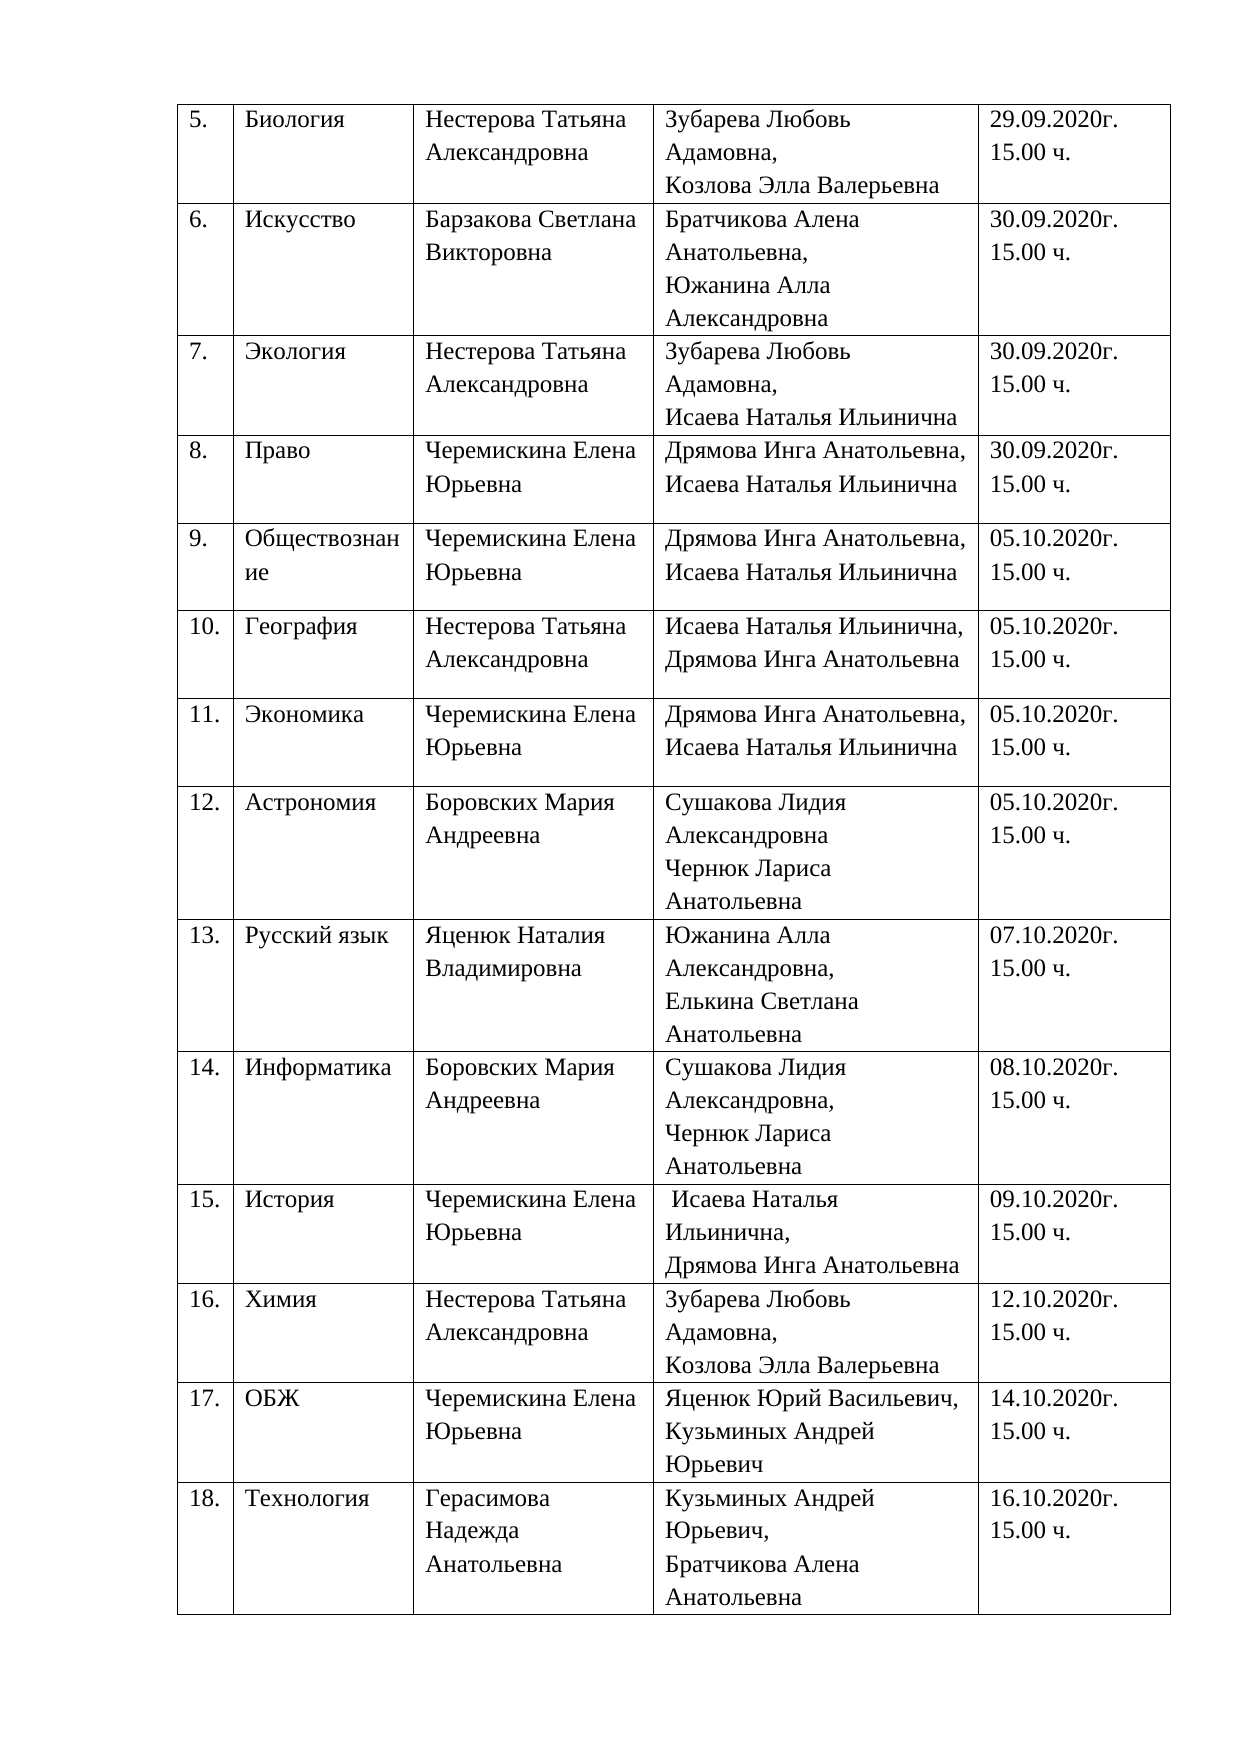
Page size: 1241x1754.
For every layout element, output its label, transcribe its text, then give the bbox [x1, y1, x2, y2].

table_cell Нестерова Татьяна Александровна [414, 1284, 653, 1382]
table_cell [178, 204, 233, 335]
table_cell Право [234, 436, 413, 522]
table_cell Боровских Мария Андреевна [414, 1052, 653, 1183]
table_cell 05.10.2020г. 15.00 ч. [979, 787, 1170, 919]
table_cell Нестерова Татьяна Александровна [414, 105, 653, 203]
table_cell Нестерова Татьяна Александровна [414, 336, 653, 434]
table_cell [178, 1383, 233, 1482]
table_cell 05.10.2020г. 15.00 ч. [979, 699, 1170, 786]
table_cell История [234, 1185, 413, 1283]
table_cell Исаева Наталья Ильинична, Дрямова Инга Анатольевна [654, 1185, 978, 1283]
table_cell Кузьминых Андрей Юрьевич, Братчикова Алена Анатольевна [654, 1483, 978, 1614]
table_cell 29.09.2020г. 15.00 ч. [979, 105, 1170, 203]
table_cell Дрямова Инга Анатольевна, Исаева Наталья Ильинична [654, 524, 978, 610]
table_cell 30.09.2020г. 15.00 ч. [979, 204, 1170, 335]
table_cell 30.09.2020г. 15.00 ч. [979, 336, 1170, 434]
table_cell Информатика [234, 1052, 413, 1183]
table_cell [654, 1383, 978, 1482]
table_cell 07.10.2020г. 15.00 ч. [979, 920, 1170, 1051]
table_cell Сушакова Лидия Александровна Чернюк Лариса Анатольевна [654, 787, 978, 919]
table_cell [178, 105, 233, 203]
table_cell Биология [234, 105, 413, 203]
table_cell Южанина Алла Александровна, Елькина Светлана Анатольевна [654, 920, 978, 1051]
table_cell 14.10.2020г. 15.00 ч. [979, 1383, 1170, 1482]
table_cell Сушакова Лидия Александровна, Чернюк Лариса Анатольевна [654, 1052, 978, 1183]
table_cell Астрономия [234, 787, 413, 919]
table_cell География [234, 611, 413, 698]
table_cell Зубарева Любовь Адамовна, Козлова Элла Валерьевна [654, 1284, 978, 1382]
table_cell [178, 1052, 233, 1183]
table_cell Химия [234, 1284, 413, 1382]
table_cell Черемискина Елена Юрьевна [414, 436, 653, 522]
table_cell [178, 524, 233, 610]
table_cell Зубарева Любовь Адамовна, Исаева Наталья Ильинична [654, 336, 978, 434]
table_cell Зубарева Любовь Адамовна, Козлова Элла Валерьевна [654, 105, 978, 203]
table_cell Дрямова Инга Анатольевна, Исаева Наталья Ильинична [654, 699, 978, 786]
table_cell Русский язык [234, 920, 413, 1051]
table_cell Обществознание [234, 524, 413, 610]
table_cell 05.10.2020г. 15.00 ч. [979, 524, 1170, 610]
table_cell 16.10.2020г. 15.00 ч. [979, 1483, 1170, 1614]
table_cell [178, 1284, 233, 1382]
table_cell Черемискина Елена Юрьевна [414, 1185, 653, 1283]
table_cell Черемискина Елена Юрьевна [414, 699, 653, 786]
table_cell Братчикова Алена Анатольевна, Южанина Алла Александровна [654, 204, 978, 335]
table_cell Барзакова Светлана Викторовна [414, 204, 653, 335]
table_cell Боровских Мария Андреевна [414, 787, 653, 919]
table_cell [178, 1483, 233, 1614]
table_cell Искусство [234, 204, 413, 335]
table_cell [178, 336, 233, 434]
table_cell 08.10.2020г. 15.00 ч. [979, 1052, 1170, 1183]
table_cell ОБЖ [234, 1383, 413, 1482]
table_cell Яценюк Наталия Владимировна [414, 920, 653, 1051]
table_cell [178, 920, 233, 1051]
table_cell Черемискина Елена Юрьевна [414, 1383, 653, 1482]
table_cell Технология [234, 1483, 413, 1614]
table_cell 12.10.2020г. 15.00 ч. [979, 1284, 1170, 1382]
table_cell 05.10.2020г. 15.00 ч. [979, 611, 1170, 698]
table_cell [178, 436, 233, 522]
table_cell Герасимова Надежда Анатольевна [414, 1483, 653, 1614]
table_cell 09.10.2020г. 15.00 ч. [979, 1185, 1170, 1283]
table_cell [178, 787, 233, 919]
table_cell Экономика [234, 699, 413, 786]
table_cell Нестерова Татьяна Александровна [414, 611, 653, 698]
table_cell Черемискина Елена Юрьевна [414, 524, 653, 610]
table_cell Экология [234, 336, 413, 434]
table_cell 30.09.2020г. 15.00 ч. [979, 436, 1170, 522]
table_cell [178, 1185, 233, 1283]
table_cell [178, 699, 233, 786]
table_cell Исаева Наталья Ильинична, Дрямова Инга Анатольевна [654, 611, 978, 698]
table_cell [178, 611, 233, 698]
table_cell Дрямова Инга Анатольевна, Исаева Наталья Ильинична [654, 436, 978, 522]
